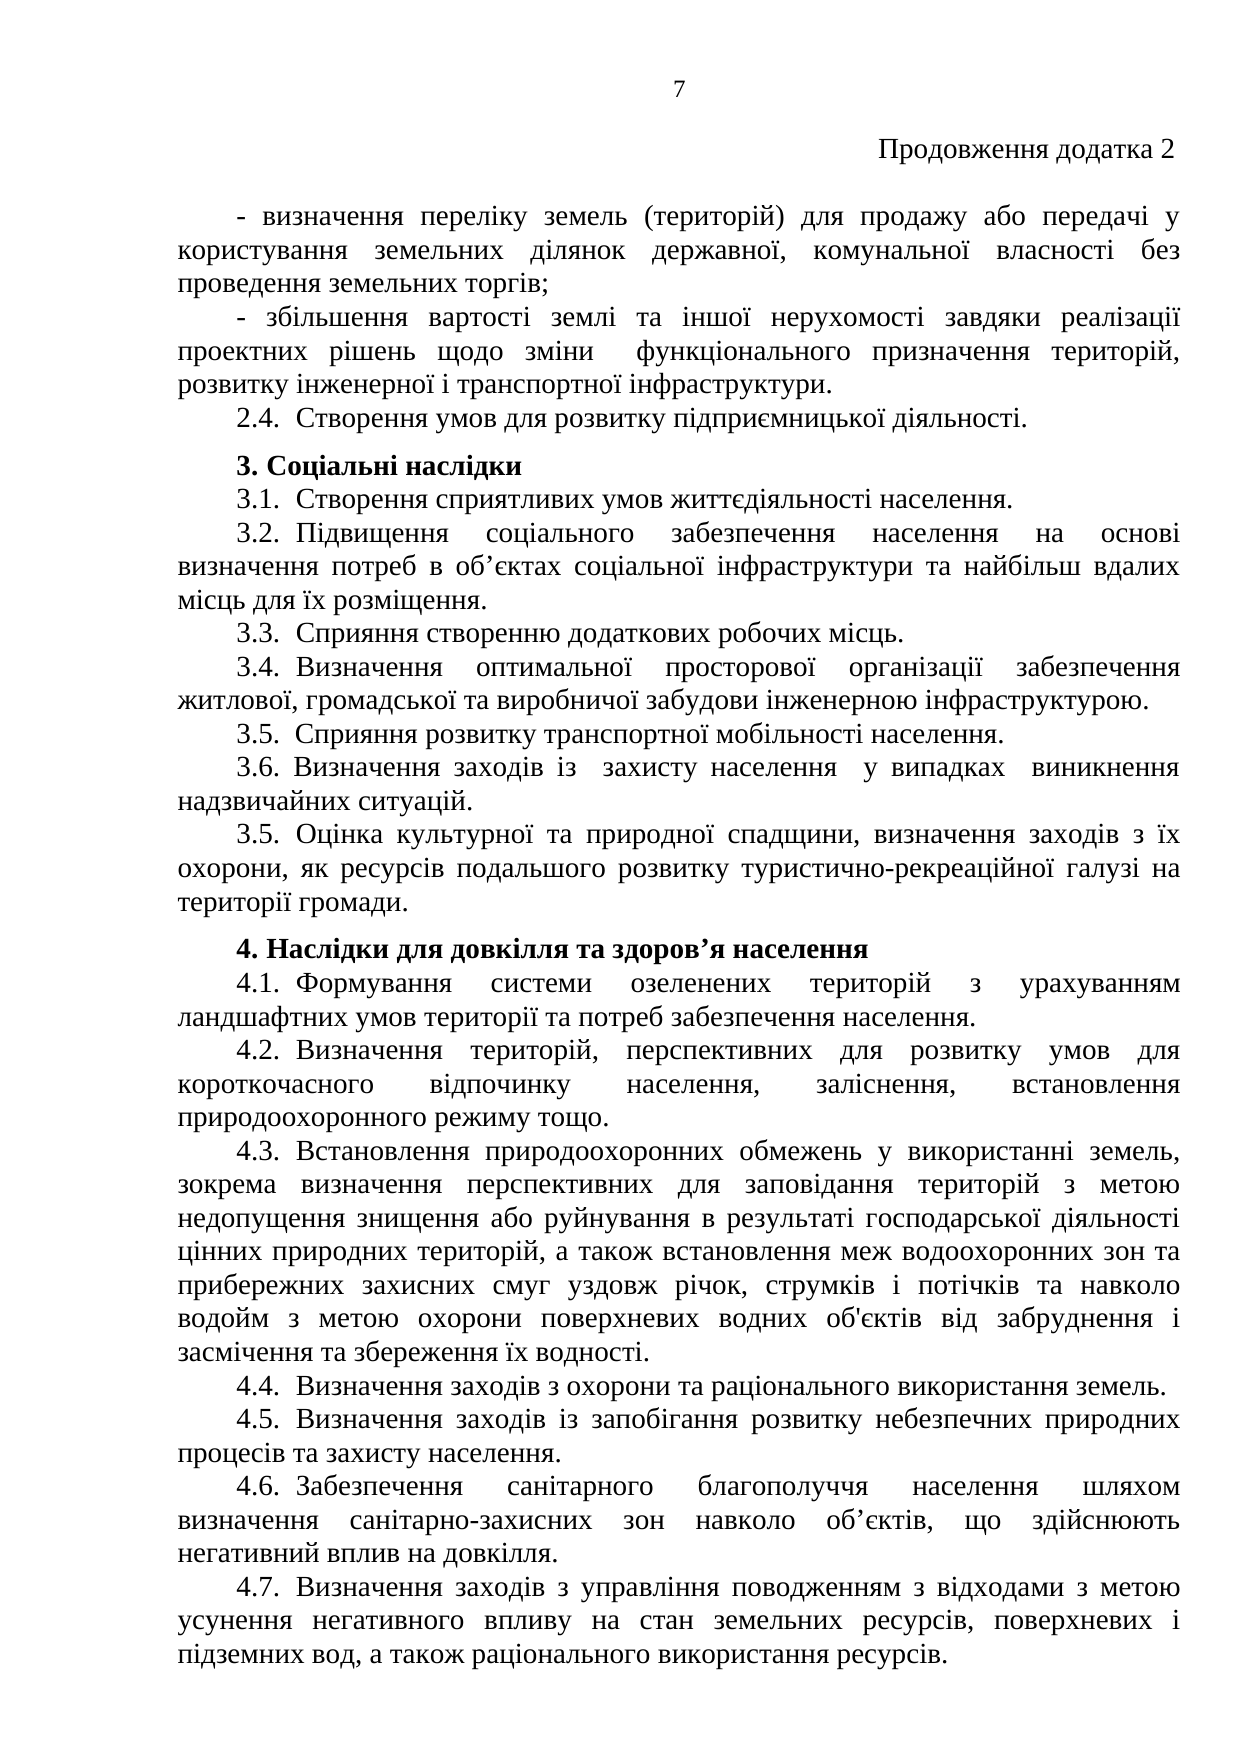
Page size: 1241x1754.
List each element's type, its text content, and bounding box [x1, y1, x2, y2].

list Наслідки для довкілля та здоров’я населення [177, 932, 1181, 965]
text - визначення переліку земель (територій) для продажу або передачі у користування земельних ділянок державної, комунальної власності без проведення земельних торгів; [177, 198, 1181, 299]
list Визначення заходів з управління поводженням з відходами з метою усунення негативного впливу на стан земельних ресурсів, поверхневих і підземних вод, а також раціонального використання ресурсів. [177, 1569, 1181, 1669]
list Визначення оптимальної просторової організації забезпечення житлової, громадської та виробничої забудови інженерною інфраструктурою. [177, 649, 1181, 716]
text - збільшення вартості землі та іншої нерухомості завдяки реалізації проектних рішень щодо зміни функціонального призначення територій, розвитку інженерної і транспортної інфраструктури. [177, 299, 1181, 400]
list Сприяння створенню додаткових робочих місць. [177, 615, 1181, 649]
list Визначення заходів з охорони та раціонального використання земель. [177, 1368, 1181, 1401]
list Визначення територій, перспективних для розвитку умов для короткочасного відпочинку населення, заліснення, встановлення природоохоронного режиму тощо. [177, 1032, 1181, 1133]
list Створення умов для розвитку підприємницької діяльності. [177, 400, 1181, 433]
list Формування системи озеленених територій з урахуванням ландшафтних умов території та потреб забезпечення населення. [177, 965, 1181, 1032]
list Оцінка культурної та природної спадщини, визначення заходів з їх охорони, як ресурсів подальшого розвитку туристично-рекреаційної галузі на території громади. [177, 817, 1181, 917]
text 3.5. Сприяння розвитку транспортної мобільності населення. [177, 716, 1181, 749]
text 3.6. Визначення заходів із захисту населення у випадках виникнення надзвичайних ситуацій. [177, 749, 1181, 817]
list Встановлення природоохоронних обмежень у використанні земель, зокрема визначення перспективних для заповідання територій з метою недопущення знищення або руйнування в результаті господарської діяльності цінних природних територій, а також встановлення меж водоохоронних зон та прибережних захисних смуг уздовж річок, струмків і потічків та навколо водойм з метою охорони поверхневих водних об'єктів від забруднення і засмічення та збереження їх водності. [177, 1133, 1181, 1368]
list Створення сприятливих умов життєдіяльності населення. [177, 481, 1181, 515]
text Продовження додатка 2 [177, 131, 1181, 165]
list Соціальні наслідки [177, 448, 1181, 481]
list Забезпечення санітарного благополуччя населення шляхом визначення санітарно-захисних зон навколо об’єктів, що здійснюють негативний вплив на довкілля. [177, 1468, 1181, 1569]
list Підвищення соціального забезпечення населення на основі визначення потреб в об’єктах соціальної інфраструктури та найбільш вдалих місць для їх розміщення. [177, 515, 1181, 615]
list Визначення заходів із запобігання розвитку небезпечних природних процесів та захисту населення. [177, 1401, 1181, 1468]
